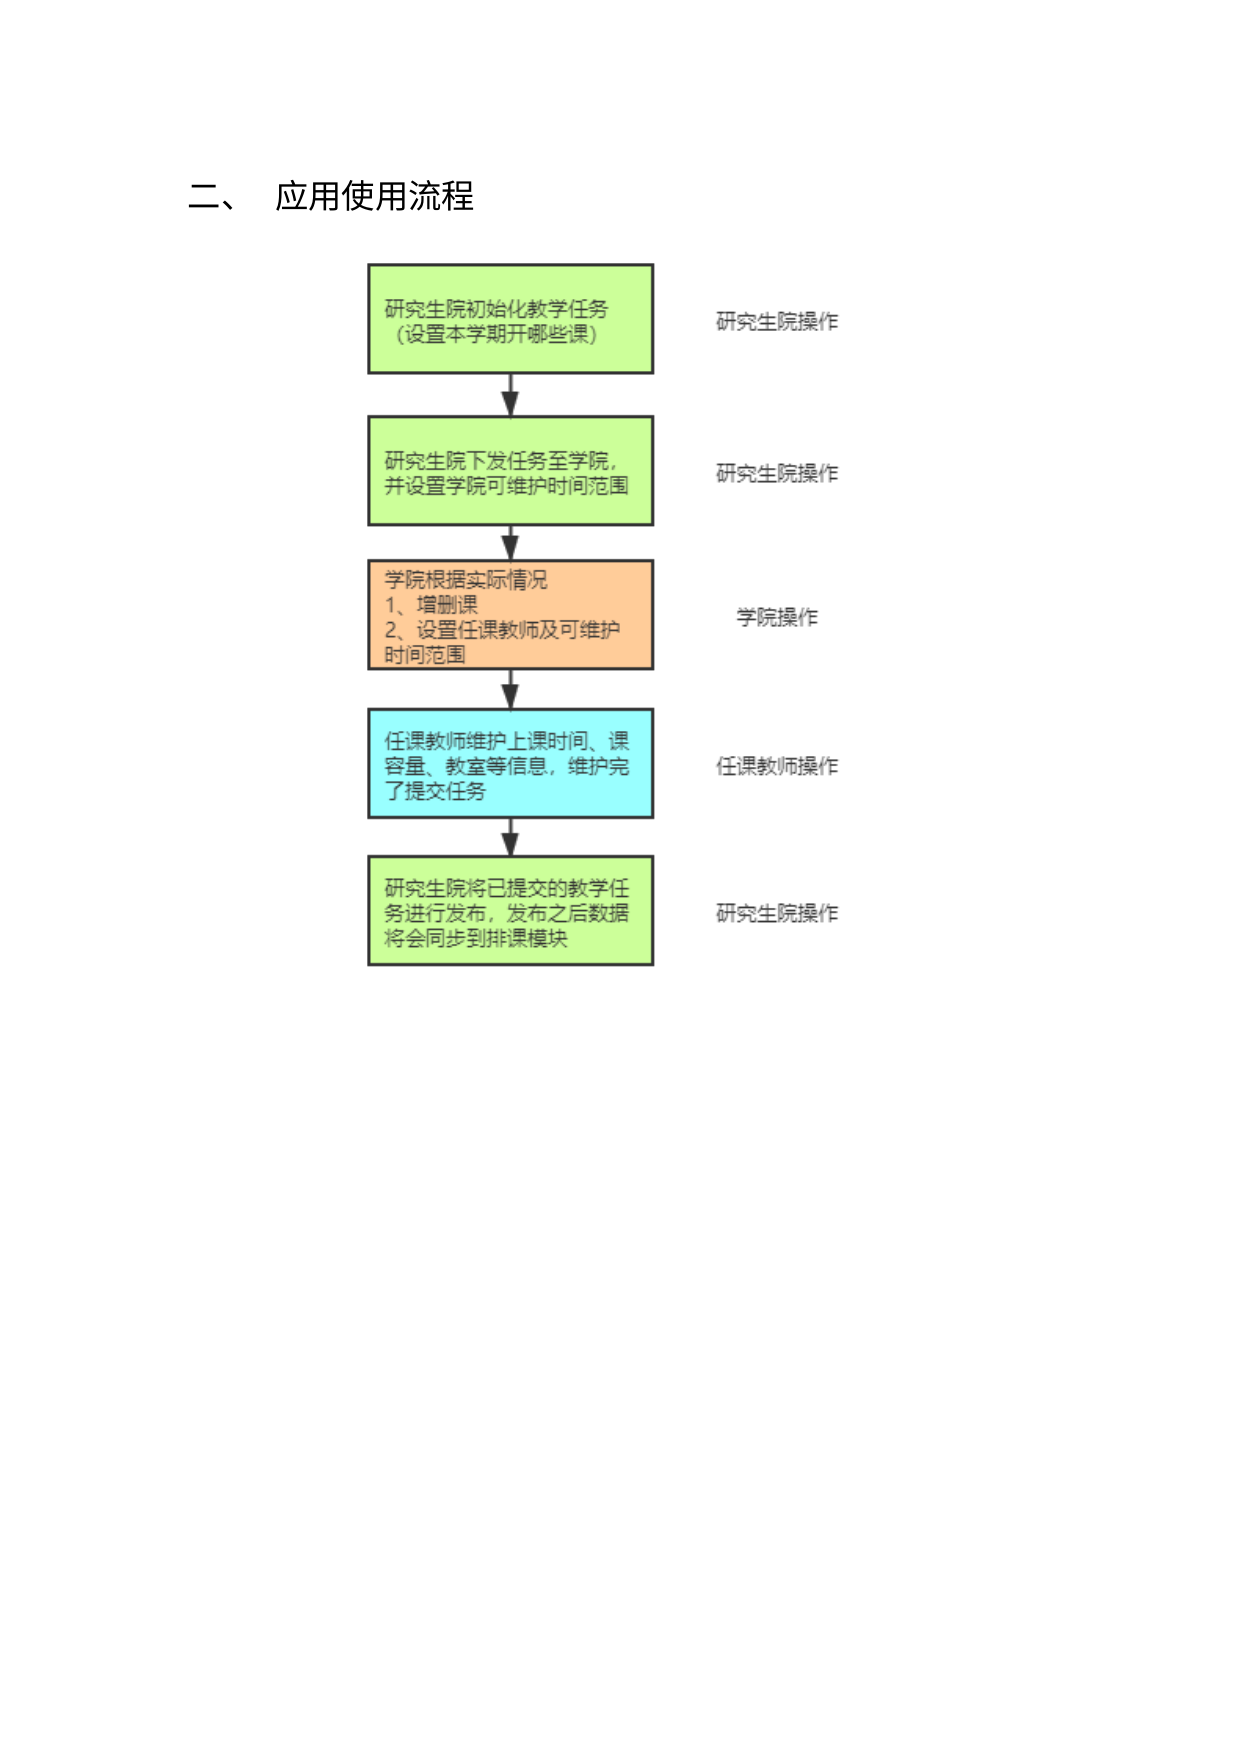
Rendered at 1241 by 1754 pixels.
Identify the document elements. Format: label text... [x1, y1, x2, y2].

list 应用使用流程 [187, 162, 1053, 227]
picture [331, 227, 910, 1004]
